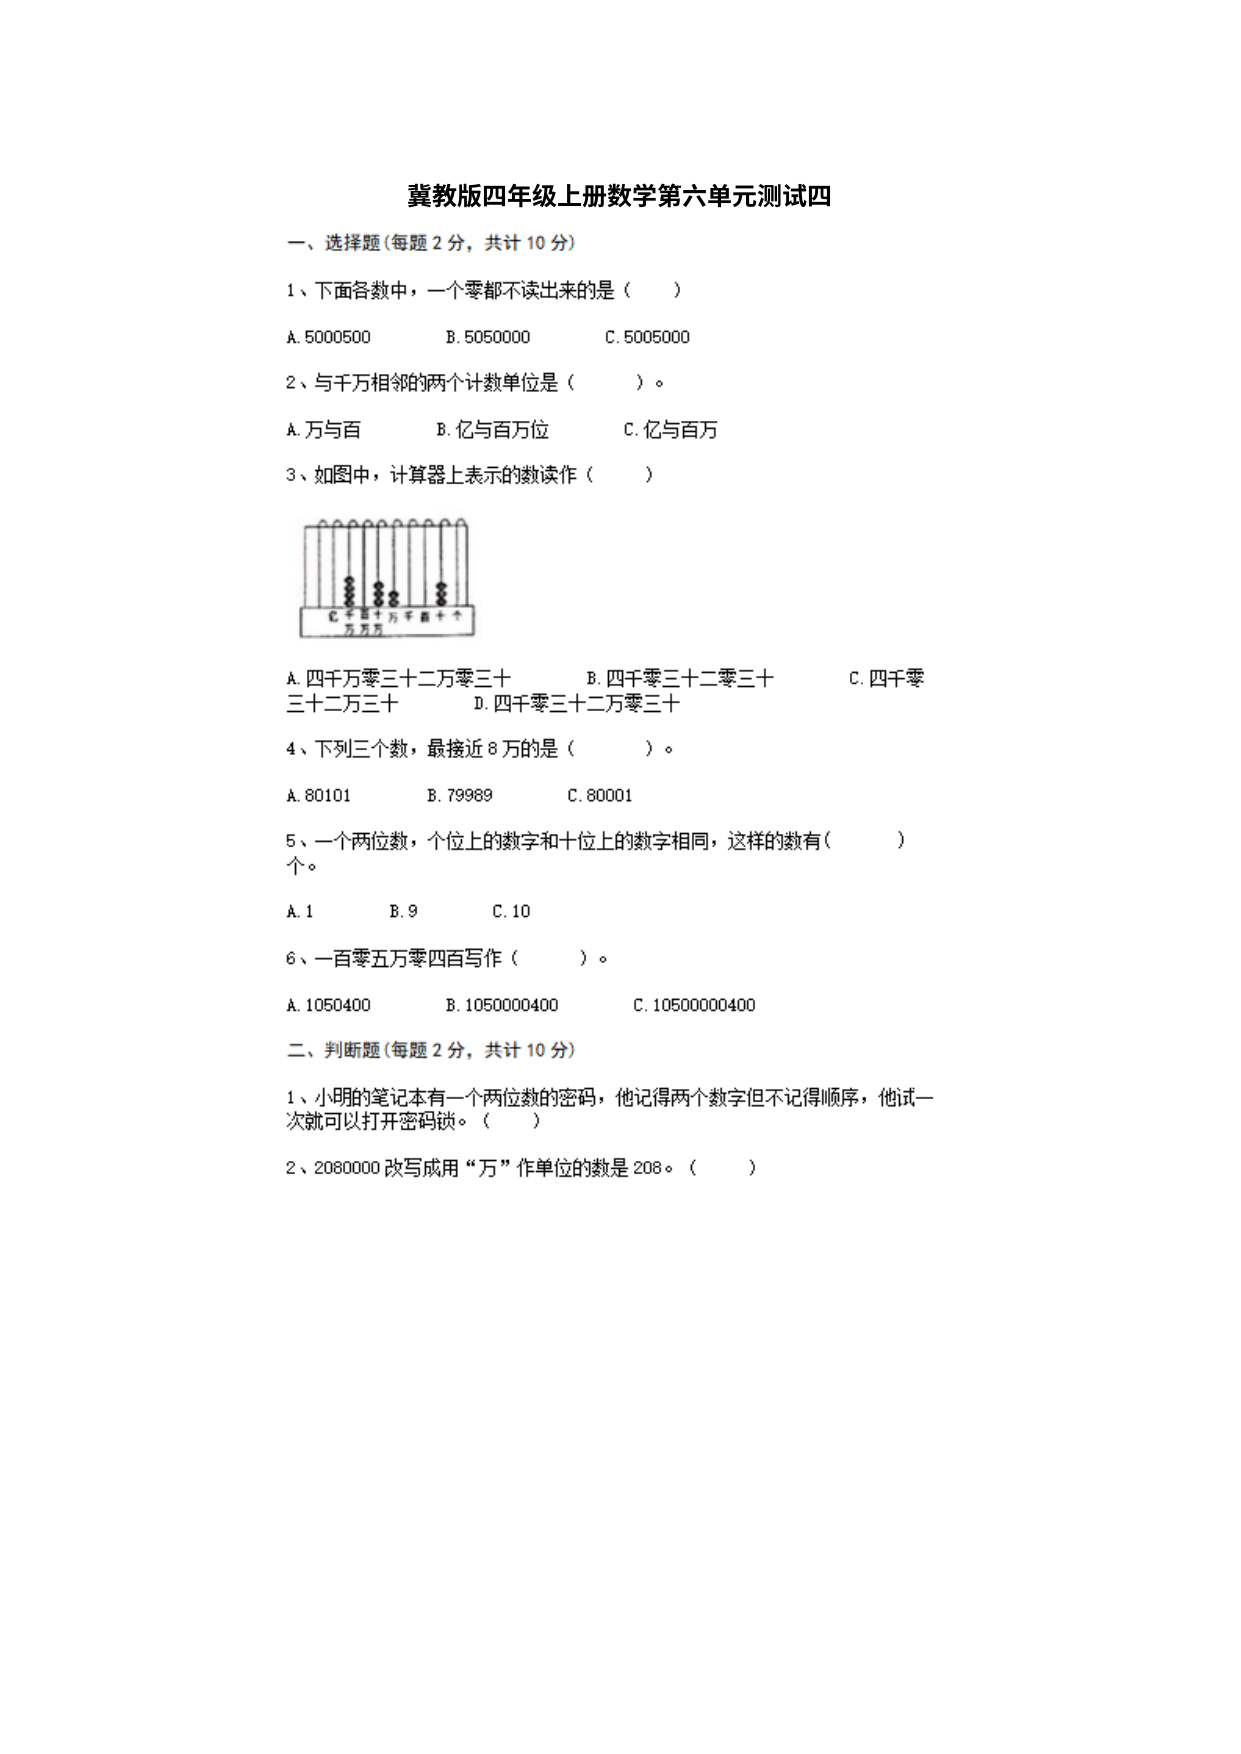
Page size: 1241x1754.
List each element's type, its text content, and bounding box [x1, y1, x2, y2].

picture [245, 227, 995, 1196]
text 冀教版四年级上册数学第六单元测试四 [187, 162, 1053, 227]
